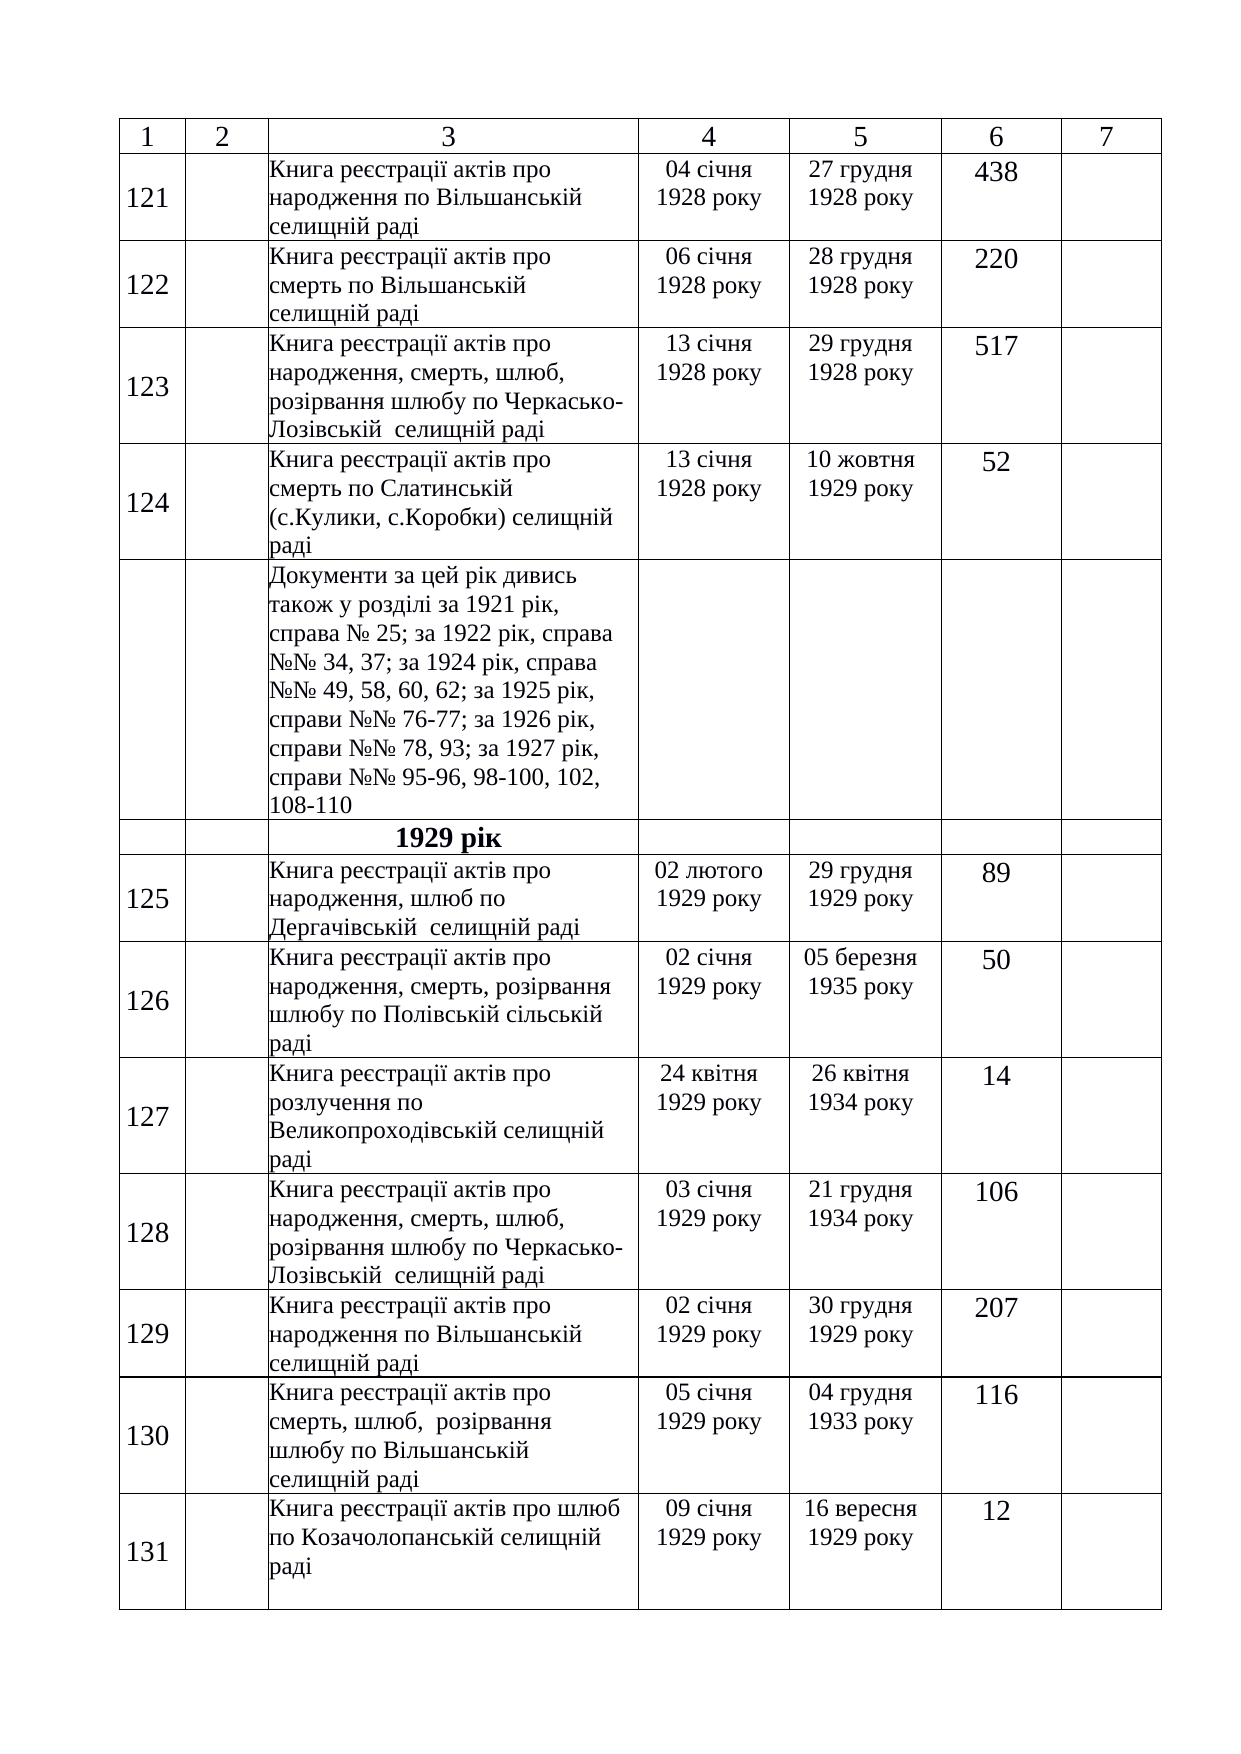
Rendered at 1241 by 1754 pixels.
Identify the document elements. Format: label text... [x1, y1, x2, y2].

table_cell 10 жовтня 1929 року [790, 444, 941, 559]
table_cell 4 [639, 119, 789, 153]
table_cell [120, 560, 185, 819]
table_cell 06 січня 1928 року [639, 241, 789, 327]
table_cell [1062, 1058, 1161, 1173]
table_cell 124 [120, 444, 185, 559]
table_cell Книга реєстрації актів про шлюб по Козачолопанській селищній раді [269, 1494, 638, 1608]
table_cell [186, 1174, 268, 1289]
table_cell 127 [120, 1058, 185, 1173]
table_cell Книга реєстрації актів про народження, смерть, шлюб, розірвання шлюбу по Черкасько-Лозівській селищній раді [269, 328, 638, 443]
table_cell Книга реєстрації актів про народження по Вільшанській селищній раді [269, 1290, 638, 1376]
table_cell [186, 444, 268, 559]
table_cell 03 січня 1929 року [639, 1174, 789, 1289]
table_cell Книга реєстрації актів про народження, смерть, розірвання шлюбу по Полівській сільській раді [269, 942, 638, 1057]
table_cell [186, 855, 268, 941]
table_cell 14 [942, 1058, 1061, 1173]
table_cell [120, 820, 185, 854]
table_cell [1062, 1174, 1161, 1289]
table_cell [186, 560, 268, 819]
table_cell 02 січня 1929 року [639, 942, 789, 1057]
table_cell 04 грудня 1933 року [790, 1378, 941, 1492]
table_cell 5 [790, 119, 941, 153]
table_cell [1062, 942, 1161, 1057]
table_cell 26 квітня 1934 року [790, 1058, 941, 1173]
table_cell 129 [120, 1290, 185, 1376]
table_cell 52 [942, 444, 1061, 559]
table_cell [186, 820, 268, 854]
table_cell [1062, 241, 1161, 327]
table_cell 207 [942, 1290, 1061, 1376]
table_cell [186, 1058, 268, 1173]
table_cell 27 грудня 1928 року [790, 154, 941, 240]
table_cell 28 грудня 1928 року [790, 241, 941, 327]
table_cell [639, 560, 789, 819]
table_cell 1929 рік [269, 820, 638, 854]
table_cell 2 [186, 119, 268, 153]
table_cell 04 січня 1928 року [639, 154, 789, 240]
table_cell Книга реєстрації актів про смерть, шлюб, розірвання шлюбу по Вільшанській селищній раді [269, 1378, 638, 1492]
table_cell 02 січня 1929 року [639, 1290, 789, 1376]
table_cell 16 вересня 1929 року [790, 1494, 941, 1608]
table_cell Книга реєстрації актів про народження, смерть, шлюб, розірвання шлюбу по Черкасько-Лозівській селищній раді [269, 1174, 638, 1289]
table_cell 438 [942, 154, 1061, 240]
table_cell 09 січня 1929 року [639, 1494, 789, 1608]
table_cell 05 січня 1929 року [639, 1378, 789, 1492]
table_cell Книга реєстрації актів про смерть по Вільшанській селищній раді [269, 241, 638, 327]
table_cell 29 грудня 1928 року [790, 328, 941, 443]
table_cell Книга реєстрації актів про розлучення по Великопроходівській селищній раді [269, 1058, 638, 1173]
table_cell [186, 1378, 268, 1492]
table_cell 13 січня 1928 року [639, 328, 789, 443]
table_cell 128 [120, 1174, 185, 1289]
table_cell [186, 1494, 268, 1608]
table_cell 24 квітня 1929 року [639, 1058, 789, 1173]
table_cell 126 [120, 942, 185, 1057]
table_cell Книга реєстрації актів про смерть по Слатинській (с.Кулики, с.Коробки) селищній раді [269, 444, 638, 559]
table_cell [1062, 1378, 1161, 1492]
table_cell Книга реєстрації актів про народження по Вільшанській селищній раді [269, 154, 638, 240]
table_cell [790, 560, 941, 819]
table_cell 220 [942, 241, 1061, 327]
table_cell 3 [269, 119, 638, 153]
table_cell 130 [120, 1378, 185, 1492]
table_cell 50 [942, 942, 1061, 1057]
table_cell [186, 154, 268, 240]
table_cell 6 [942, 119, 1061, 153]
table_cell [1062, 1290, 1161, 1376]
table_cell 121 [120, 154, 185, 240]
table_cell [1062, 444, 1161, 559]
table_cell [942, 560, 1061, 819]
table_cell [1062, 1494, 1161, 1608]
table_cell [942, 820, 1061, 854]
table_cell 106 [942, 1174, 1061, 1289]
table_cell [186, 328, 268, 443]
table_cell 29 грудня 1929 року [790, 855, 941, 941]
table_cell [1062, 328, 1161, 443]
table_cell [186, 942, 268, 1057]
table_cell [186, 241, 268, 327]
table_cell 89 [942, 855, 1061, 941]
table_cell 125 [120, 855, 185, 941]
table_cell 116 [942, 1378, 1061, 1492]
table_cell 7 [1062, 119, 1161, 153]
table_cell 12 [942, 1494, 1061, 1608]
table_cell 122 [120, 241, 185, 327]
table_cell 517 [942, 328, 1061, 443]
table_cell 131 [120, 1494, 185, 1608]
table_cell [1062, 560, 1161, 819]
table_cell 21 грудня 1934 року [790, 1174, 941, 1289]
table_cell 1 [120, 119, 185, 153]
table_cell 02 лютого 1929 року [639, 855, 789, 941]
table_cell [1062, 855, 1161, 941]
table_cell [639, 820, 789, 854]
table_cell Документи за цей рік дивись також у розділі за 1921 рік, справа № 25; за 1922 рік, справа №№ 34, 37; за 1924 рік, справа №№ 49, 58, 60, 62; за 1925 рік, справи №№ 76-77; за 1926 рік, справи №№ 78, 93; за 1927 рік, справи №№ 95-96, 98-100, 102, 108-110 [269, 560, 638, 819]
table_cell 30 грудня 1929 року [790, 1290, 941, 1376]
table_cell [1062, 820, 1161, 854]
table_cell 13 січня 1928 року [639, 444, 789, 559]
table_cell [186, 1290, 268, 1376]
table_cell 05 березня 1935 року [790, 942, 941, 1057]
table_cell [790, 820, 941, 854]
table_cell Книга реєстрації актів про народження, шлюб по Дергачівській селищній раді [269, 855, 638, 941]
table_cell 123 [120, 328, 185, 443]
table_cell [1062, 154, 1161, 240]
